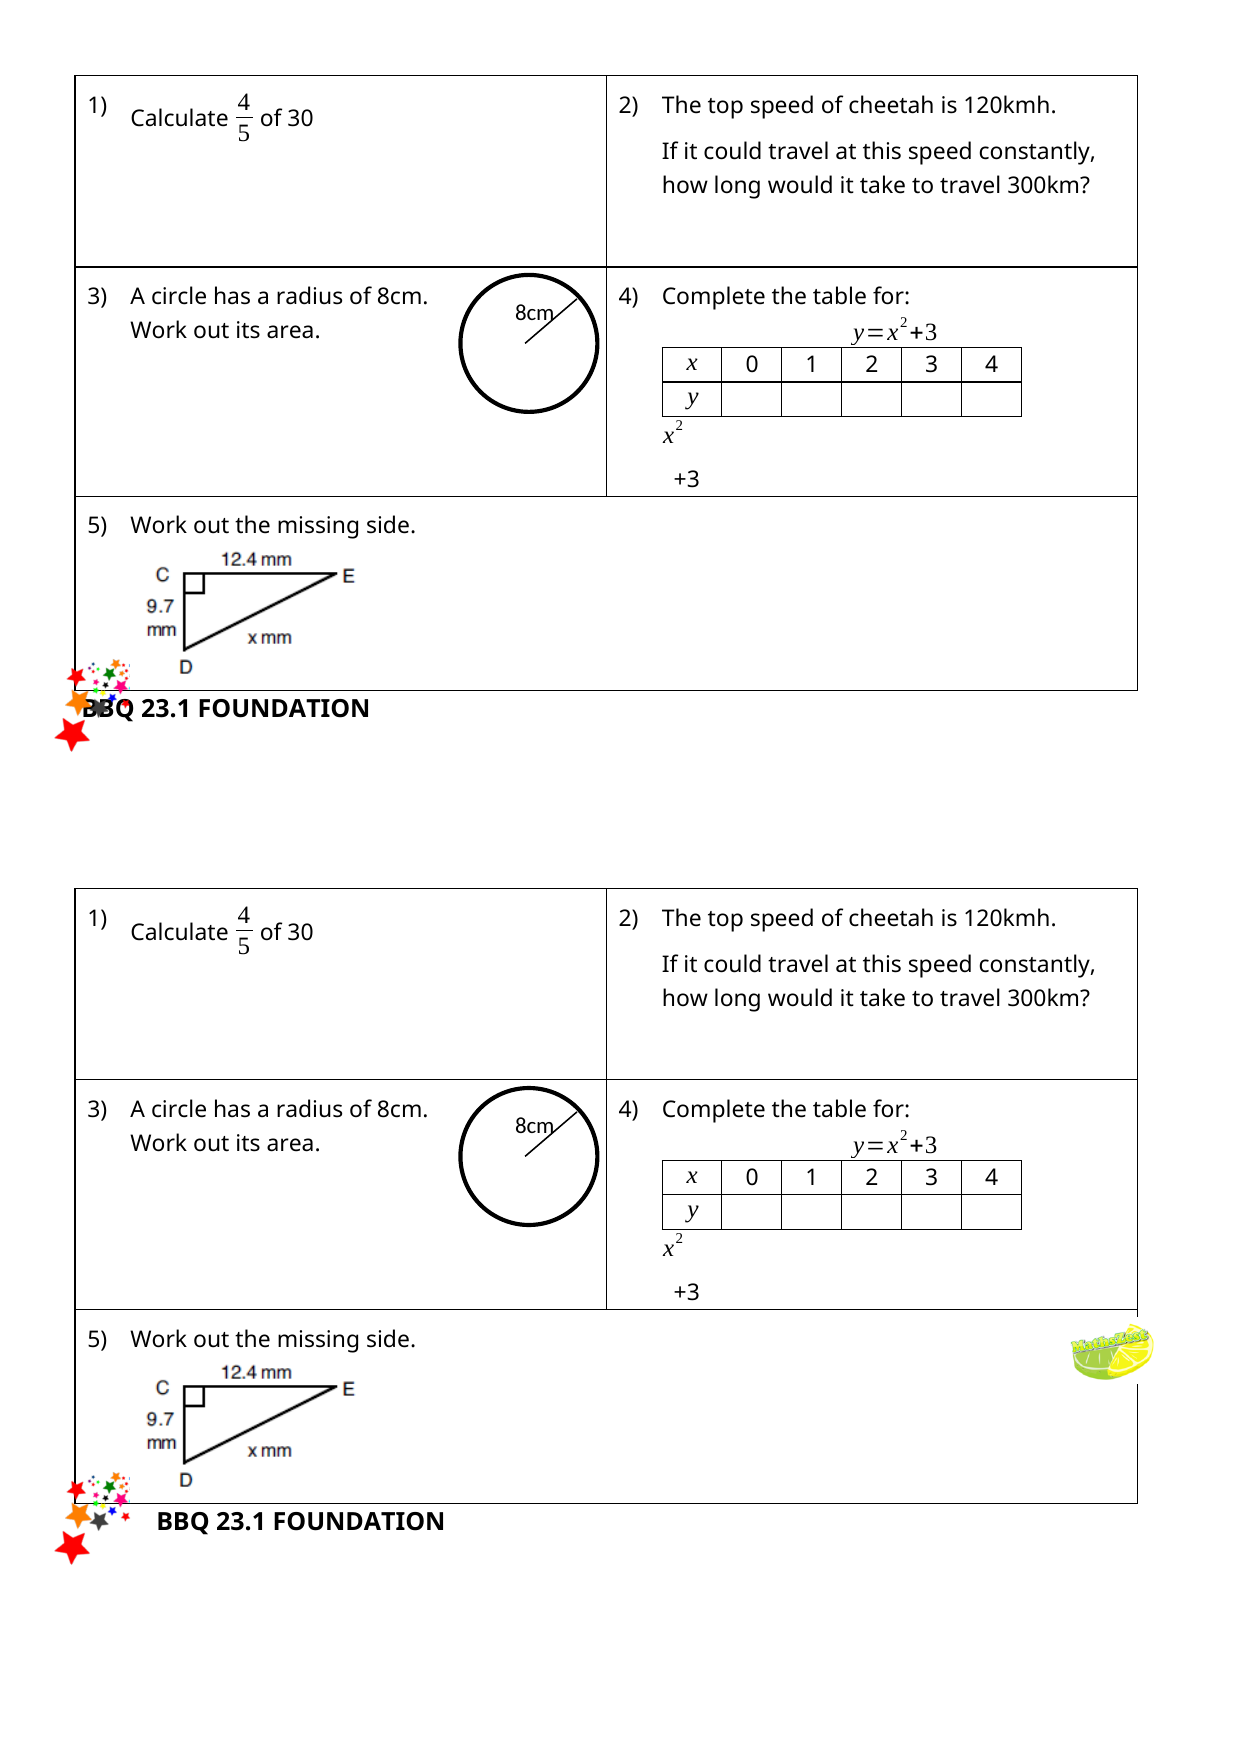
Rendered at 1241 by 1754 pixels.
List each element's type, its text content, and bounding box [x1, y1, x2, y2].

table_header The top speed of cheetah is 120kmh. If it could travel at this speed constantly, how long would it take to travel 300km? [650, 889, 1137, 1079]
table_cell 4) [607, 1080, 650, 1309]
table_header 2) [607, 76, 650, 266]
table_cell A circle has a radius of 8cm. Work out its area. [119, 1080, 606, 1309]
table_cell 4) [607, 268, 650, 496]
table_header 1) [76, 889, 119, 1079]
table_header Calculate of 30 [119, 76, 606, 266]
text BBQ 23.1 FOUNDATION [147, 1504, 1165, 1538]
table_cell Complete the table for: +3 [650, 1080, 1137, 1309]
table_header Calculate of 30 [119, 889, 606, 1079]
table_cell 3) [76, 268, 119, 496]
table_header 1) [76, 76, 119, 266]
table_cell A circle has a radius of 8cm. Work out its area. [119, 268, 606, 496]
table_cell 5) [76, 497, 119, 660]
table_header 2) [607, 889, 650, 1079]
table_cell Work out the missing side. [119, 497, 1137, 690]
table_header The top speed of cheetah is 120kmh. If it could travel at this speed constantly, how long would it take to travel 300km? [650, 76, 1137, 266]
picture [33, 613, 169, 777]
picture [33, 1426, 169, 1590]
text BBQ 23.1 FOUNDATION [147, 691, 1165, 725]
picture [1068, 1317, 1162, 1384]
table_cell Work out the missing side. [119, 1310, 1137, 1503]
table_cell 3) [76, 1080, 119, 1309]
table_cell 5) [76, 1310, 119, 1473]
table_cell Complete the table for: +3 [650, 268, 1137, 496]
